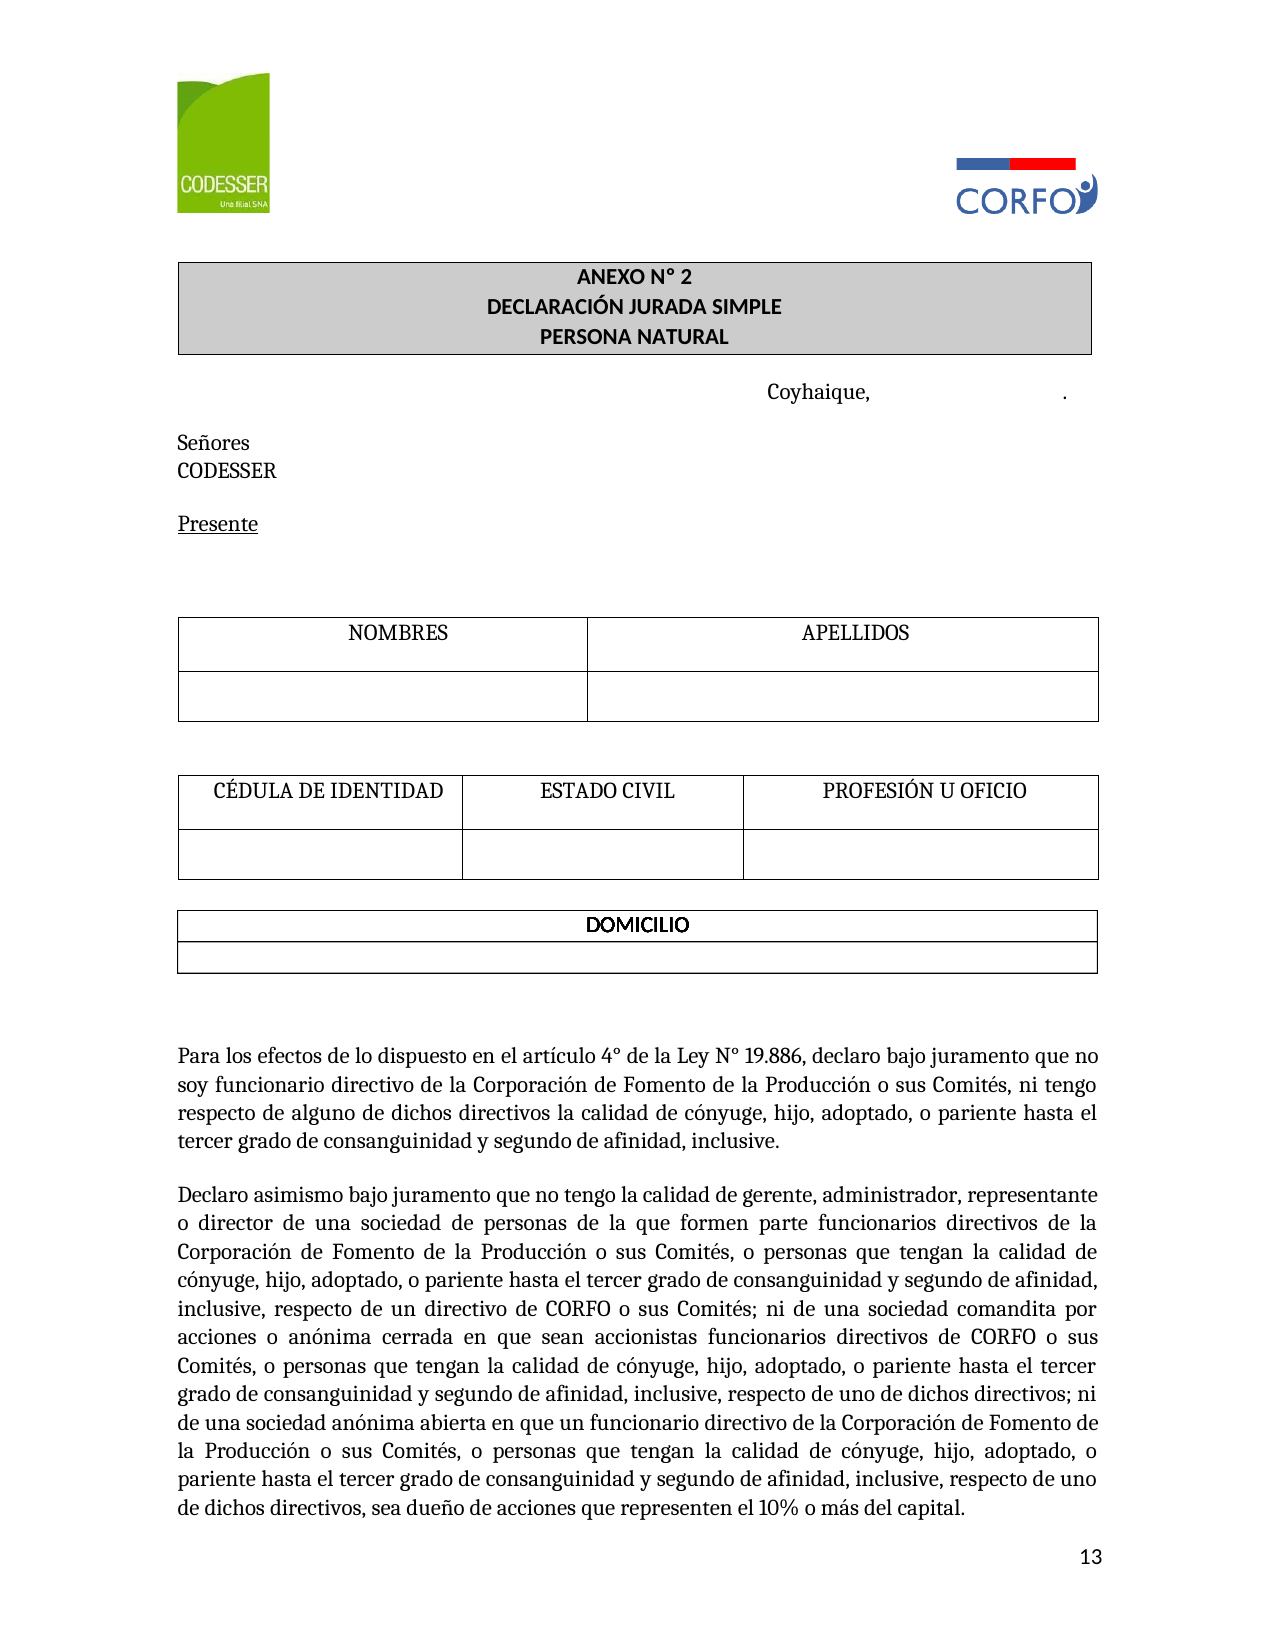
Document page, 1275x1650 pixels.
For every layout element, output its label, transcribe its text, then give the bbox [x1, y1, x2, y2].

text Coyhaique, . [767, 381, 1110, 405]
picture [177, 73, 270, 213]
table_cell [463, 830, 743, 879]
text Para los efectos de lo dispuesto en el artículo 4° de la Ley N° 19.886, declaro bajo juramento que no soy funcionario directivo de la Corporación de Fomento de la Producción o sus Comités, ni tengo respecto de alguno de dichos directivos la calidad de cónyuge, hijo, adoptado, o pariente hasta el tercer grado de consanguinidad y segundo de afinidad, inclusive. [177, 1043, 1098, 1155]
table_header APELLIDOS [588, 618, 1098, 671]
table_cell [179, 672, 587, 721]
picture [956, 158, 1098, 214]
table_cell [744, 830, 1098, 879]
table_header CÉDULA DE IDENTIDAD [179, 776, 462, 829]
text Declaro asimismo bajo juramento que no tengo la calidad de gerente, administrador, representante o director de una sociedad de personas de la que formen parte funcionarios directivos de la Corporación de Fomento de la Producción o sus Comités, o personas que tengan la calidad de cónyuge, hijo, adoptado, o pariente hasta el tercer grado de consanguinidad y segundo de afinidad, inclusive, respecto de un directivo de CORFO o sus Comités; ni de una sociedad comandita por acciones o anónima cerrada en que sean accionistas funcionarios directivos de CORFO o sus Comités, o personas que tengan la calidad de cónyuge, hijo, adoptado, o pariente hasta el tercer grado de consanguinidad y segundo de afinidad, inclusive, respecto de uno de dichos directivos; ni de una sociedad anónima abierta en que un funcionario directivo de la Corporación de Fomento de la Producción o sus Comités, o personas que tengan la calidad de cónyuge, hijo, adoptado, o pariente hasta el tercer grado de consanguinidad y segundo de afinidad, inclusive, respecto de uno de dichos directivos, sea dueño de acciones que representen el 10% o más del capital. [177, 1182, 1098, 1521]
table_header PROFESIÓN U OFICIO [744, 776, 1098, 829]
table_cell [588, 672, 1098, 721]
table_header NOMBRES [179, 618, 587, 671]
table_header ESTADO CIVIL [463, 776, 743, 829]
table_cell [179, 830, 462, 879]
text Presente [177, 511, 1110, 537]
text Señores CODESSER [177, 430, 299, 484]
